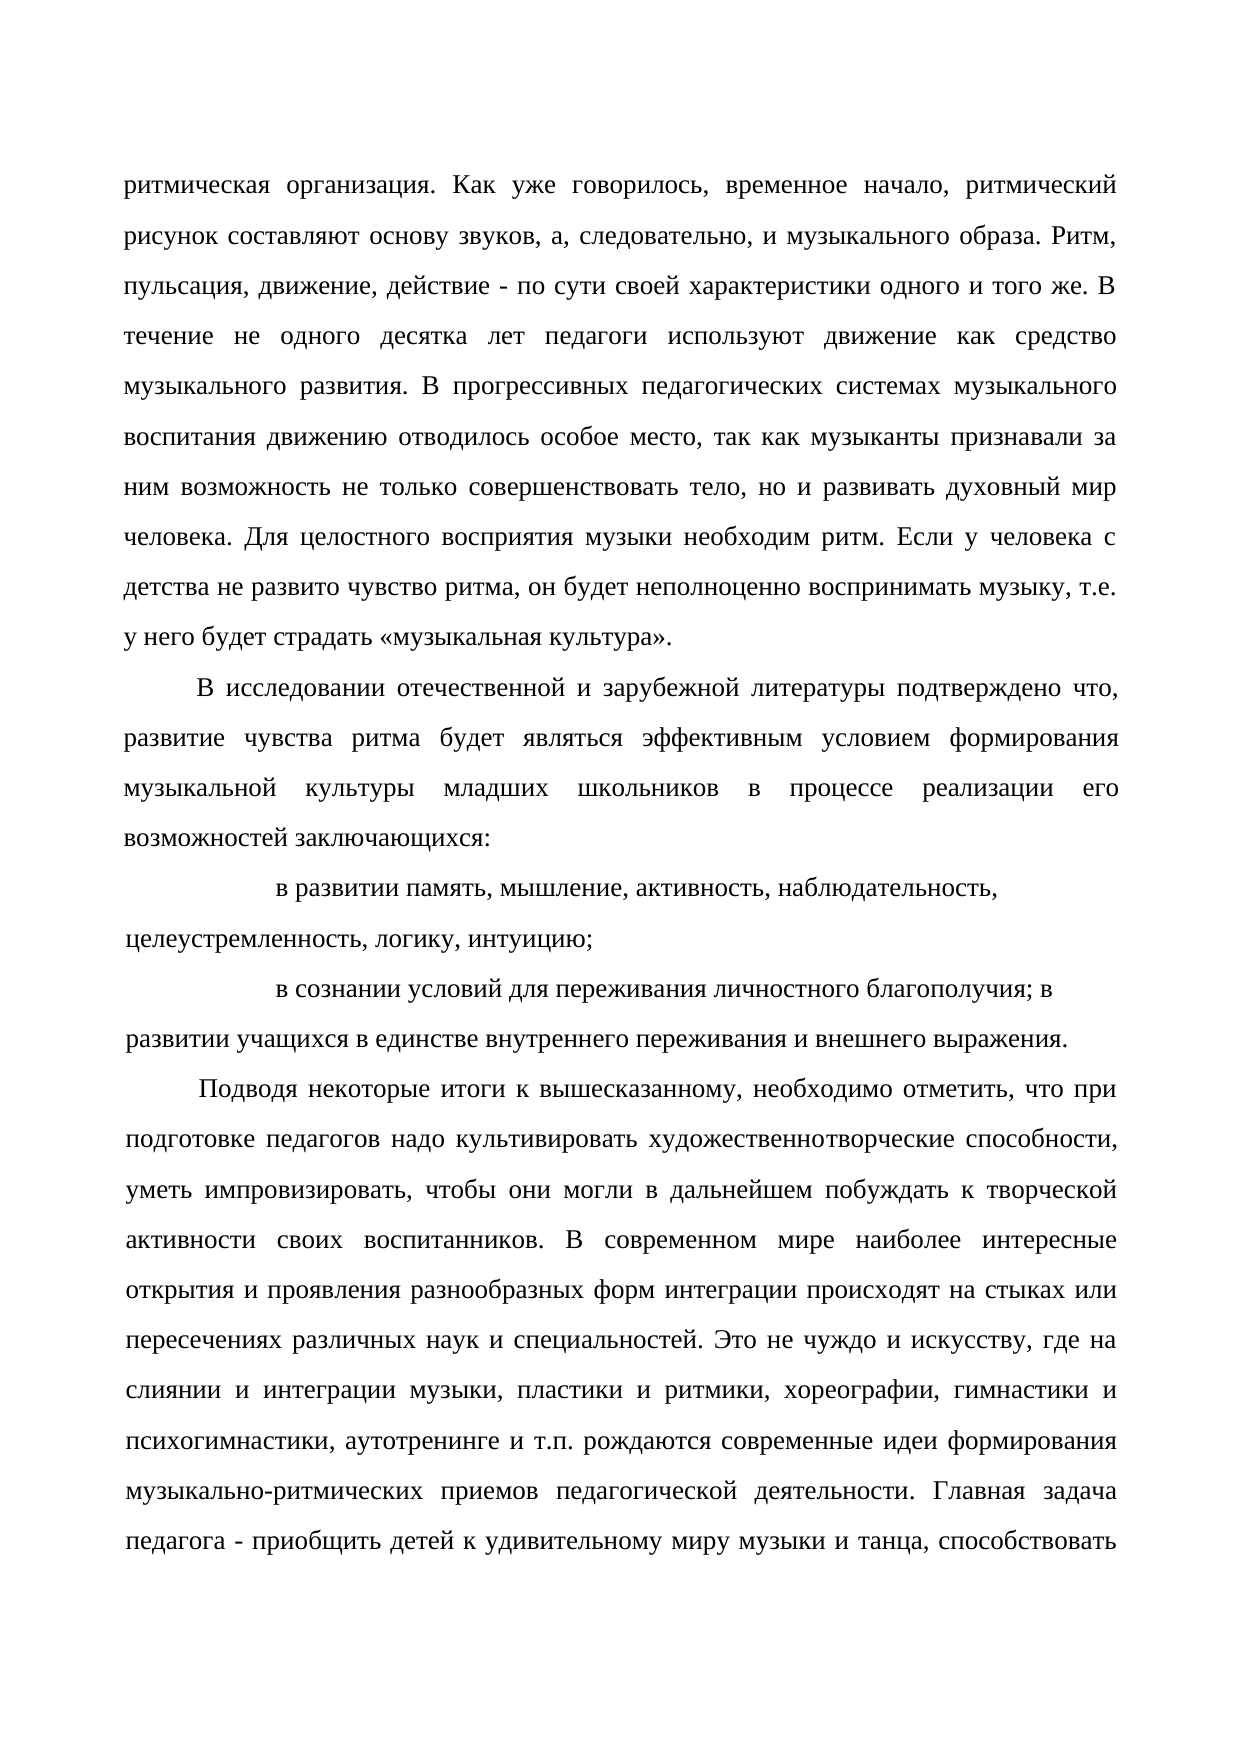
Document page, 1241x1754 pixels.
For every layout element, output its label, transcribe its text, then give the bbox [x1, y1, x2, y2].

text В исследовании отечественной и зарубежной литературы подтверждено что, развитие чувства ритма будет являться эффективным условием формирования музыкальной культуры младших школьников в процессе реализации его возможностей заключающихся: [123, 656, 1120, 857]
text в сознании условий для переживания личностного благополучия; в развитии учащихся в единстве внутреннего переживания и внешнего выражения. [125, 957, 1118, 1057]
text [123, 154, 1118, 656]
text в развитии память, мышление, активность, наблюдательность, целеустремленность, логику, интуицию; [125, 857, 1118, 957]
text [125, 1057, 1118, 1559]
